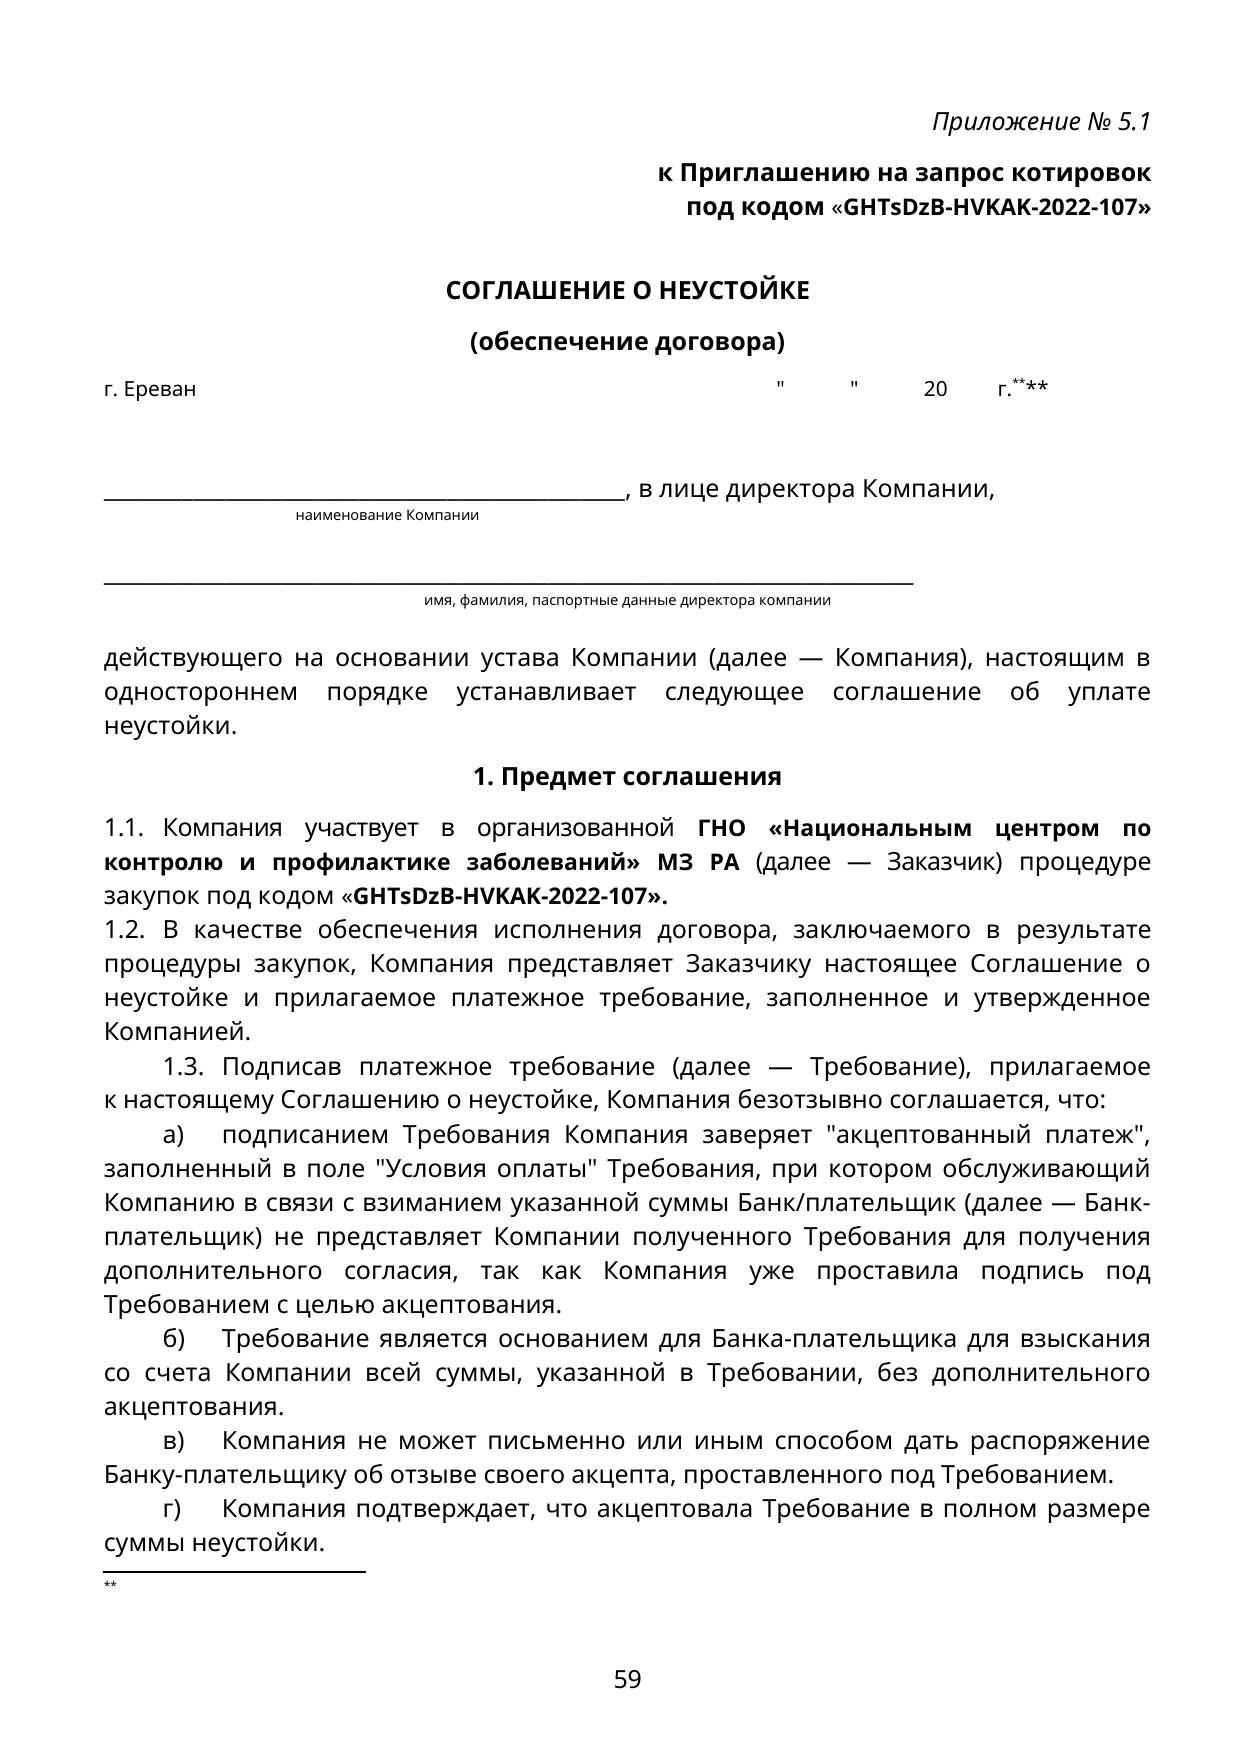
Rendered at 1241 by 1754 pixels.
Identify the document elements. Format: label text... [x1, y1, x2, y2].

text _________________________________________________________________________ [103, 555, 1152, 589]
text СОГЛАШЕНИЕ О НЕУСТОЙКЕ [103, 273, 1152, 307]
text к Приглашению на запрос котировок под кодом «GHTsDzB-HVKAK-2022-107» [103, 154, 1152, 222]
text имя, фамилия, паспортные данные директора компании [103, 589, 1152, 623]
text а) подписанием Требования Компания заверяет "акцептованный платеж", заполненный в поле "Условия оплаты" Требования, при котором обслуживающий Компанию в связи с взиманием указанной суммы Банк/плательщик (далее — Банк-плательщик) не представляет Компании полученного Требования для получения дополнительного согласия, так как Компания уже проставила подпись под Требованием с целью акцептования. [103, 1116, 1152, 1321]
text 1.1. Компания участвует в организованной ГНО «Национальным центром по контролю и профилактике заболеваний» МЗ РА (далее — Заказчик) процедуре закупок под кодом «GHTsDzB-HVKAK-2022-107». [103, 809, 1152, 912]
text действующего на основании устава Компании (далее — Компания), настоящим в одностороннем порядке устанавливает следующее соглашение об уплате неустойки. [103, 640, 1152, 742]
text (обеспечение договора) [103, 324, 1152, 358]
table_header " " 20 г.** [591, 375, 1059, 419]
text _______________________________________________, в лице директора Компании, [103, 470, 1152, 504]
text 1.3. Подписав платежное требование (далее — Требование), прилагаемое к настоящему Соглашению о неустойке, Компания безотзывно соглашается, что: [103, 1048, 1152, 1116]
text Приложение № 5.1 [103, 103, 1152, 137]
text б) Требование является основанием для Банка-плательщика для взыскания со счета Компании всей суммы, указанной в Требовании, без дополнительного акцептования. [103, 1321, 1152, 1423]
text 1. Предмет соглашения [103, 759, 1152, 793]
text в) Компания не может письменно или иным способом дать распоряжение Банку-плательщику об отзыве своего акцепта, проставленного под Требованием. [103, 1423, 1152, 1491]
text 1.2. В качестве обеспечения исполнения договора, заключаемого в результате процедуры закупок, Компания представляет Заказчику настоящее Соглашение о неустойке и прилагаемое платежное требование, заполненное и утвержденное Компанией. [103, 912, 1152, 1048]
text г) Компания подтверждает, что акцептовала Требование в полном размере суммы неустойки. [103, 1491, 1152, 1559]
text наименование Компании [295, 504, 1152, 538]
table_header г. Ереван [92, 375, 591, 419]
